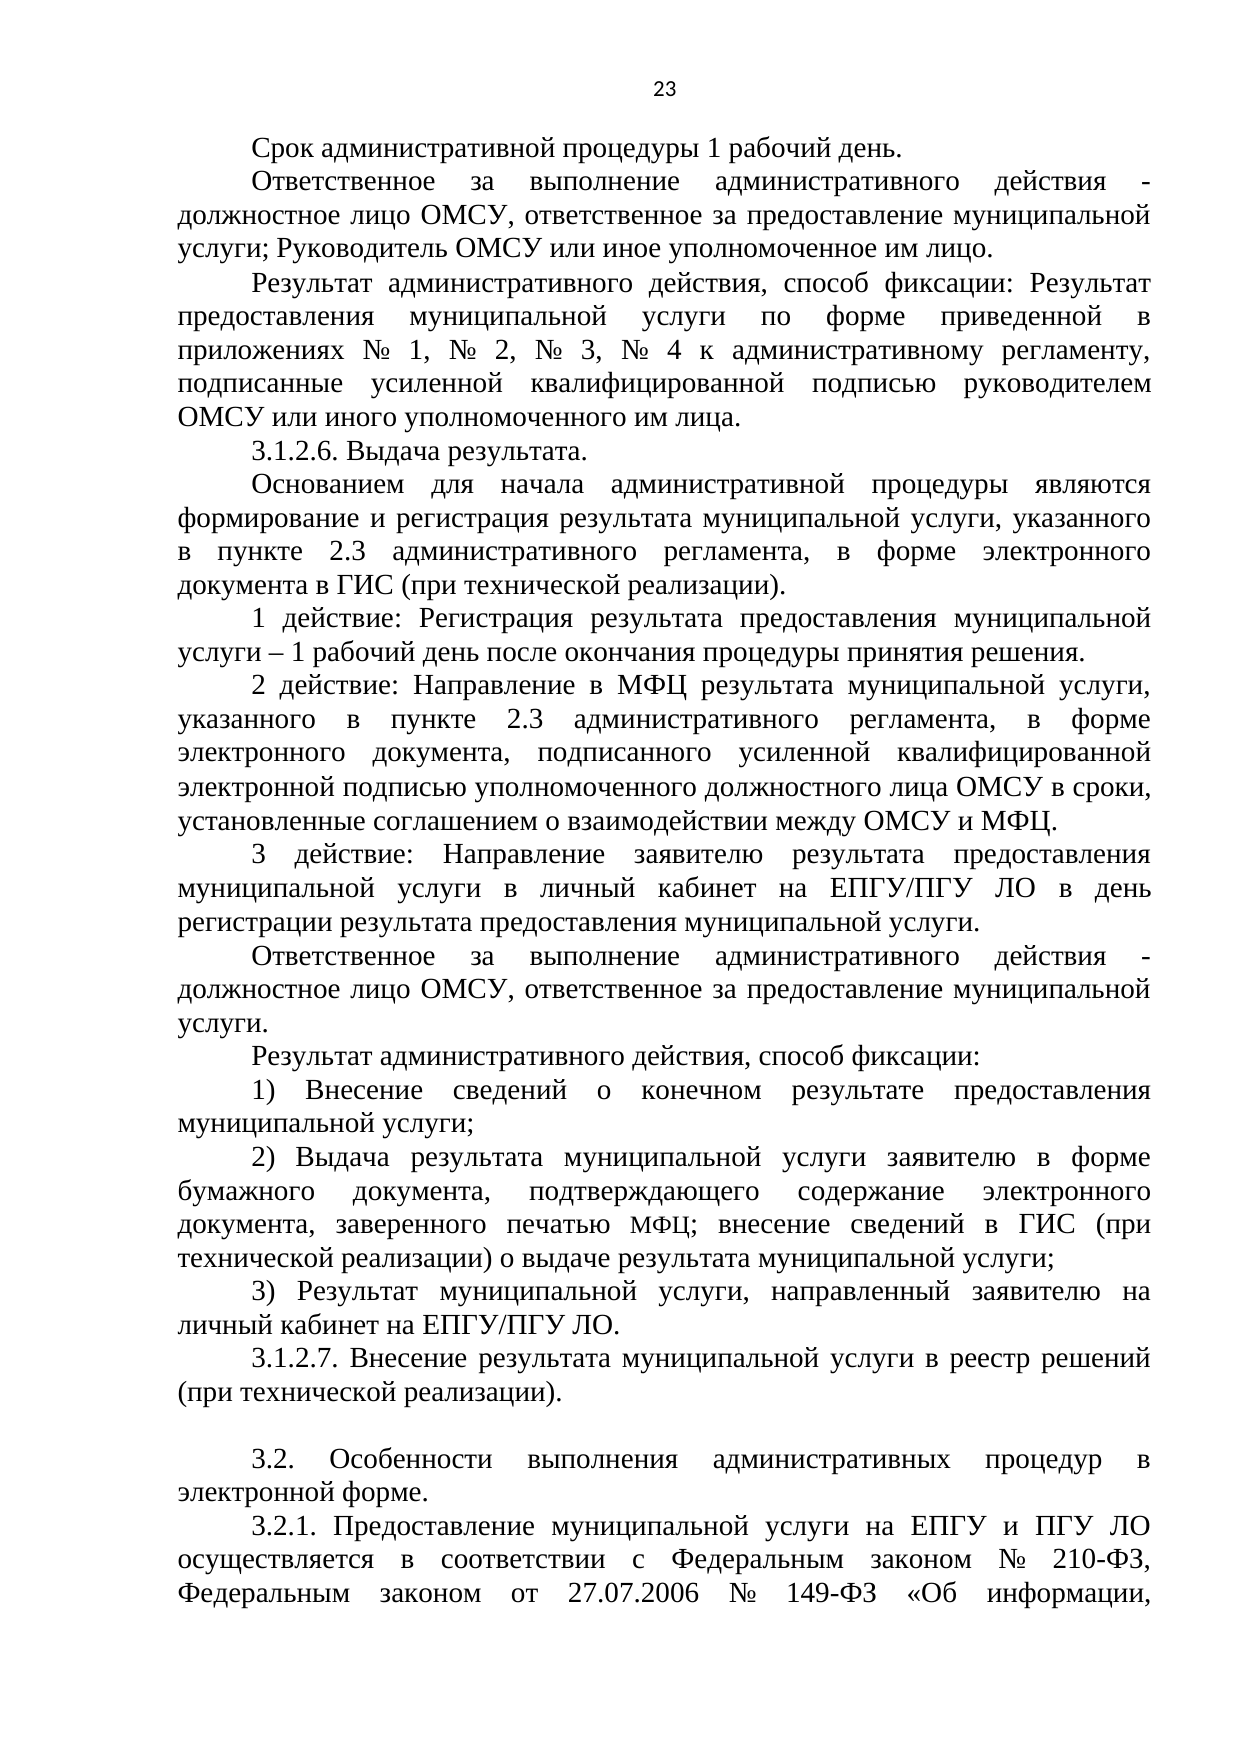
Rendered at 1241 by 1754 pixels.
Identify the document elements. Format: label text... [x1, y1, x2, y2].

text 3) Результат муниципальной услуги, направленный заявителю на личный кабинет на ЕПГУ/ПГУ ЛО. [177, 1273, 1152, 1340]
text Результат административного действия, способ фиксации: [177, 1038, 1152, 1072]
text 1 действие: Регистрация результата предоставления муниципальной услуги – 1 рабочий день после окончания процедуры принятия решения. [177, 600, 1152, 667]
text 2) Выдача результата муниципальной услуги заявителю в форме бумажного документа, подтверждающего содержание электронного документа, заверенного печатью МФЦ; внесение сведений в ГИС (при технической реализации) о выдаче результата муниципальной услуги; [177, 1139, 1152, 1273]
text 1) Внесение сведений о конечном результате предоставления муниципальной услуги; [177, 1072, 1152, 1139]
text Основанием для начала административной процедуры являются формирование и регистрация результата муниципальной услуги, указанного в пункте 2.3 административного регламента, в форме электронного документа в ГИС (при технической реализации). [177, 466, 1152, 600]
text 3.1.2.6. Выдача результата. [177, 433, 1152, 466]
text 3 действие: Направление заявителю результата предоставления муниципальной услуги в личный кабинет на ЕПГУ/ПГУ ЛО в день регистрации результата предоставления муниципальной услуги. [177, 836, 1152, 938]
text Ответственное за выполнение административного действия - должностное лицо ОМСУ, ответственное за предоставление муниципальной услуги. [177, 938, 1152, 1038]
text 3.1.2.7. Внесение результата муниципальной услуги в реестр решений (при технической реализации). [177, 1340, 1152, 1407]
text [177, 1508, 1152, 1609]
text Срок административной процедуры 1 рабочий день. [177, 130, 1152, 163]
text 2 действие: Направление в МФЦ результата муниципальной услуги, указанного в пункте 2.3 административного регламента, в форме электронного документа, подписанного усиленной квалифицированной электронной подписью уполномоченного должностного лица ОМСУ в сроки, установленные соглашением о взаимодействии между ОМСУ и МФЦ. [177, 667, 1152, 836]
text Результат административного действия, способ фиксации: Результат предоставления муниципальной услуги по форме приведенной в приложениях № 1, № 2, № 3, № 4 к административному регламенту, подписанные усиленной квалифицированной подписью руководителем ОМСУ или иного уполномоченного им лица. [177, 265, 1152, 433]
text Ответственное за выполнение административного действия - должностное лицо ОМСУ, ответственное за предоставление муниципальной услуги; Руководитель ОМСУ или иное уполномоченное им лицо. [177, 163, 1152, 265]
text 3.2. Особенности выполнения административных процедур в электронной форме. [177, 1441, 1152, 1508]
